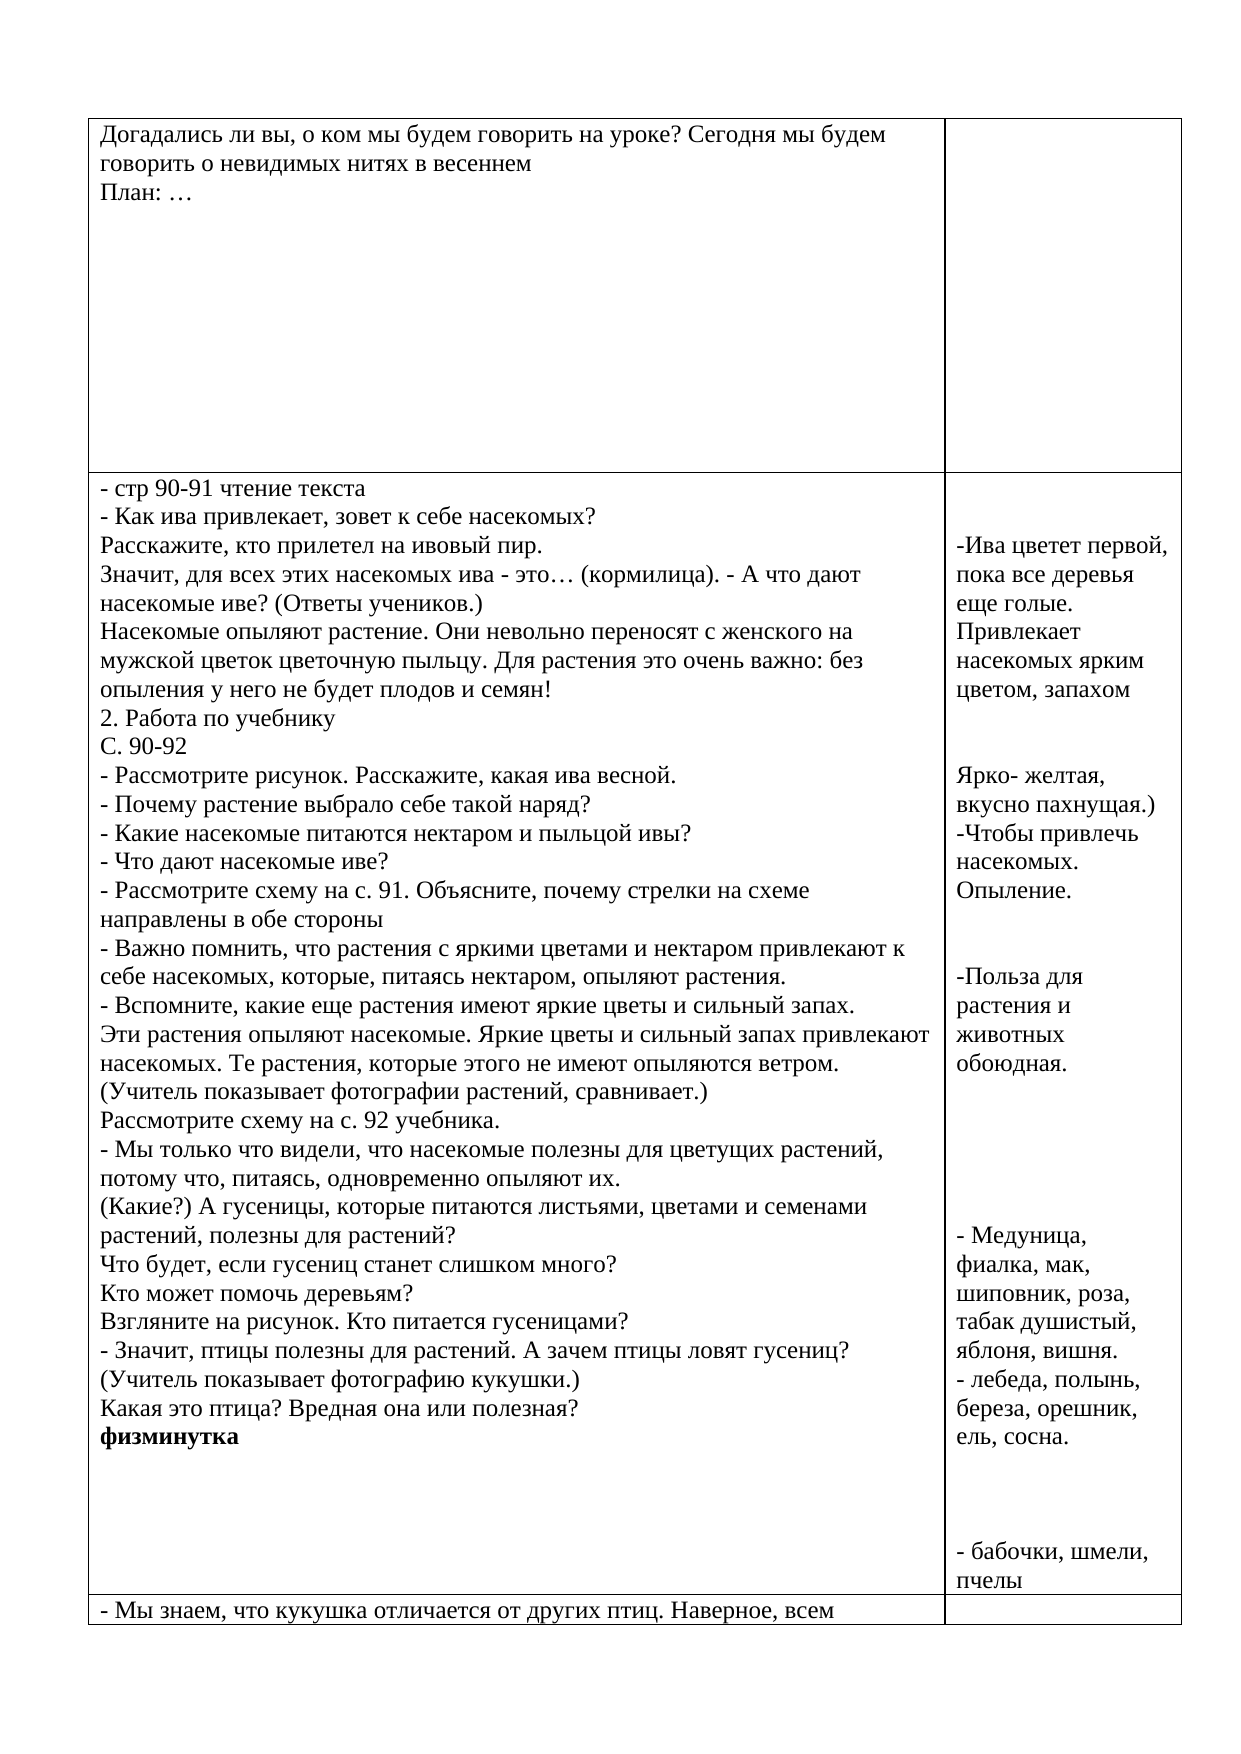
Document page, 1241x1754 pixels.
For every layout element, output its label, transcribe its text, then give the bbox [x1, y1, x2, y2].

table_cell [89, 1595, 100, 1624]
table_cell Догадались ли вы, о ком мы будем говорить на уроке? Сегодня мы будем говорить о невидимых нитях в весеннем План: … [89, 119, 944, 472]
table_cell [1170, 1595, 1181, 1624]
table_cell -Ива цветет первой, пока все деревья еще голые. Привлекает насекомых ярким цветом, запахом Ярко- желтая, вкусно пахнущая.) -Чтобы привлечь насекомых. Опыление. -Польза для растения и животных обоюдная. - Медуница, фиалка, мак, шиповник, роза, табак душистый, яблоня, вишня. - лебеда, полынь, береза, орешник, ель, сосна. - бабочки, шмели, пчелы [946, 473, 1181, 1594]
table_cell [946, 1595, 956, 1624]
table_cell - стр 90-91 чтение текста - Как ива привлекает, зовет к себе насекомых? Расскажите, кто прилетел на ивовый пир. Значит, для всех этих насекомых ива - это… (кормилица). - А что дают насекомые иве? (Ответы учеников.) Насекомые опыляют растение. Они невольно переносят с женского на мужской цветок цветочную пыльцу. Для растения это очень важно: без опыления у него не будет плодов и семян! 2. Работа по учебнику C. 90-92 - Рассмотрите рисунок. Расскажите, какая ива весной. - Почему растение выбрало себе такой наряд? - Какие насекомые питаются нектаром и пыльцой ивы? - Что дают насекомые иве? - Рассмотрите схему на с. 91. Объясните, почему стрелки на схеме направлены в обе стороны - Важно помнить, что растения с яркими цветами и нектаром привлекают к себе насекомых, которые, питаясь нектаром, опыляют растения. - Вспомните, какие еще растения имеют яркие цветы и сильный запах. Эти растения опыляют насекомые. Яркие цветы и сильный запах привлекают насекомых. Те растения, которые этого не имеют опыляются ветром. (Учитель показывает фотографии растений, сравнивает.) Рассмотрите схему на с. 92 учебника. - Мы только что видели, что насекомые полезны для цветущих растений, потому что, питаясь, одновременно опыляют их. (Какие?) А гусеницы, которые питаются листьями, цветами и семенами растений, полезны для растений? Что будет, если гусениц станет слишком много? Кто может помочь деревьям? Взгляните на рисунок. Кто питается гусеницами? - Значит, птицы полезны для растений. А зачем птицы ловят гусениц? (Учитель показывает фотографию кукушки.) Какая это птица? Вредная она или полезная? физминутка [89, 473, 944, 1594]
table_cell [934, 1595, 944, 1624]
table_cell [946, 119, 1181, 472]
